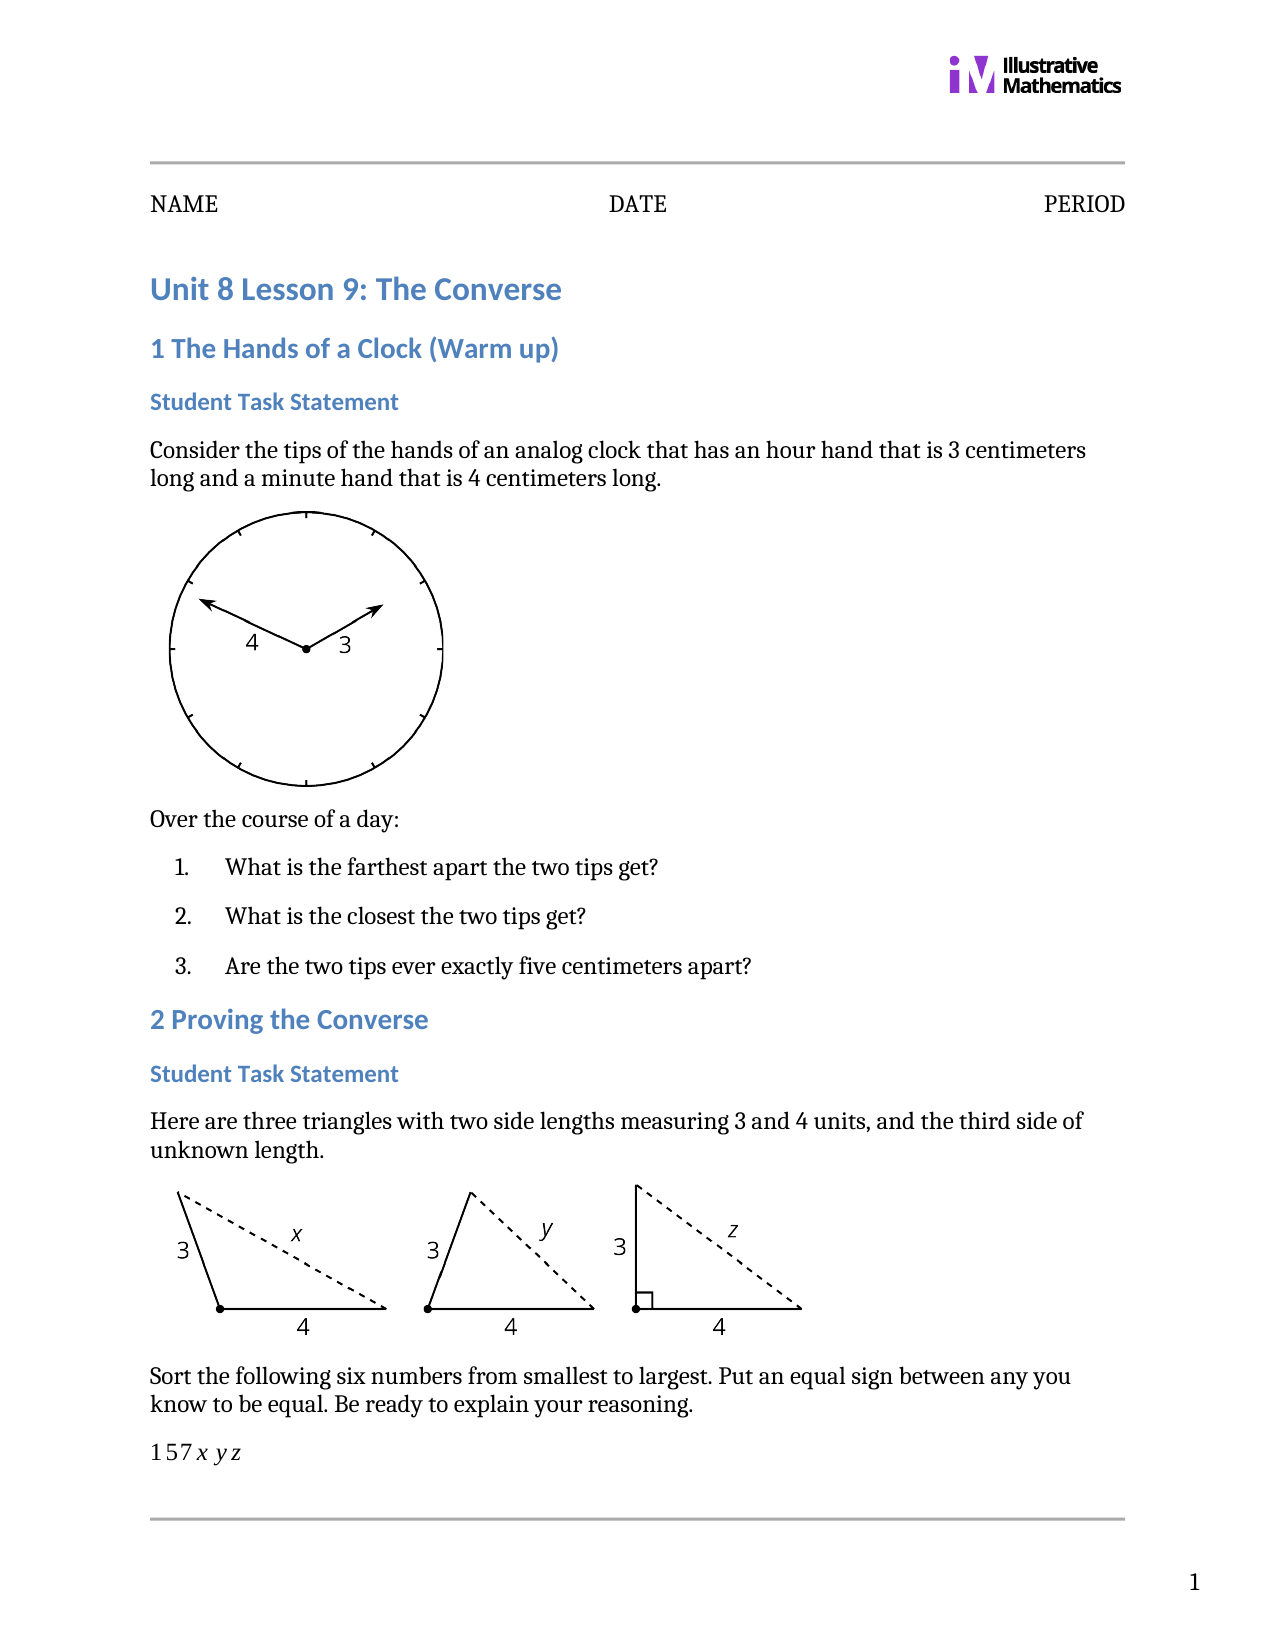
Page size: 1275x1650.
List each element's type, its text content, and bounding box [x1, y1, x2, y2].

picture [168, 511, 444, 787]
subtitle 1 The Hands of a Clock (Warm up) [150, 330, 1125, 366]
text Here are three triangles with two side lengths measuring 3 and 4 units, and the third side of unknown length. [150, 1107, 1125, 1164]
subtitle Student Task Statement [150, 386, 1125, 417]
subtitle 2 Proving the Converse [150, 1001, 1125, 1037]
picture [949, 55, 1121, 93]
subtitle Student Task Statement [150, 1058, 1125, 1088]
list What is the closest the two tips get? [175, 902, 1125, 931]
list Are the two tips ever exactly five centimeters apart? [175, 952, 1125, 981]
text Over the course of a day: [150, 805, 1125, 834]
list What is the farthest apart the two tips get? [175, 853, 1125, 881]
text Consider the tips of the hands of an analog clock that has an hour hand that is 3 centimeters long and a minute hand that is 4 centimeters long. [150, 436, 1125, 493]
subtitle Unit 8 Lesson 9: The Converse [150, 268, 1125, 309]
text Sort the following six numbers from smallest to largest. Put an equal sign between any you know to be equal. Be ready to explain your reasoning. [150, 1362, 1125, 1419]
picture [168, 1183, 803, 1343]
